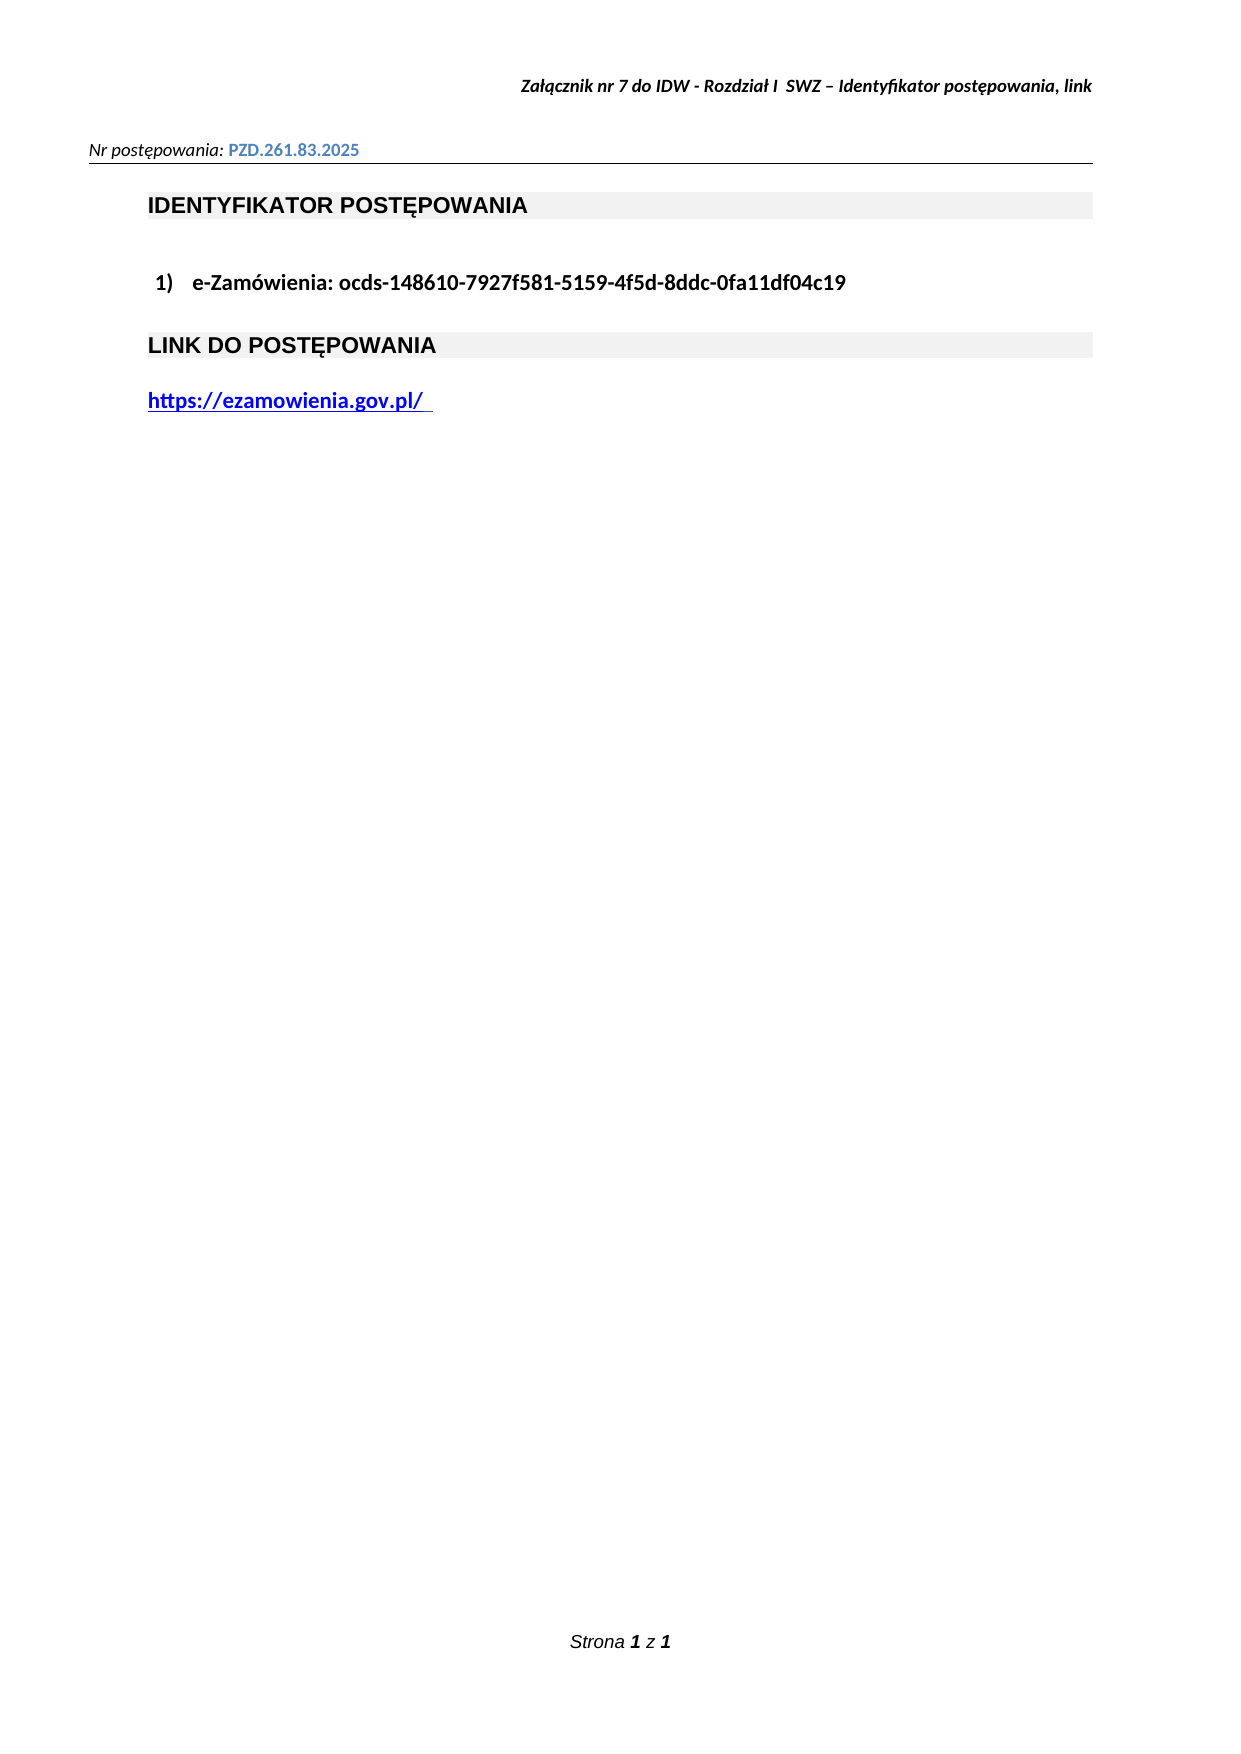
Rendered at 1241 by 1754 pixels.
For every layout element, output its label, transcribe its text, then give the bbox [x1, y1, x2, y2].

text LINK DO POSTĘPOWANIA [148, 332, 1093, 358]
list e-Zamówienia: ocds-148610-7927f581-5159-4f5d-8ddc-0fa11df04c19 [154, 268, 1093, 297]
text IDENTYFIKATOR POSTĘPOWANIA [148, 192, 1093, 219]
text https://ezamowienia.gov.pl/ [148, 386, 1093, 414]
